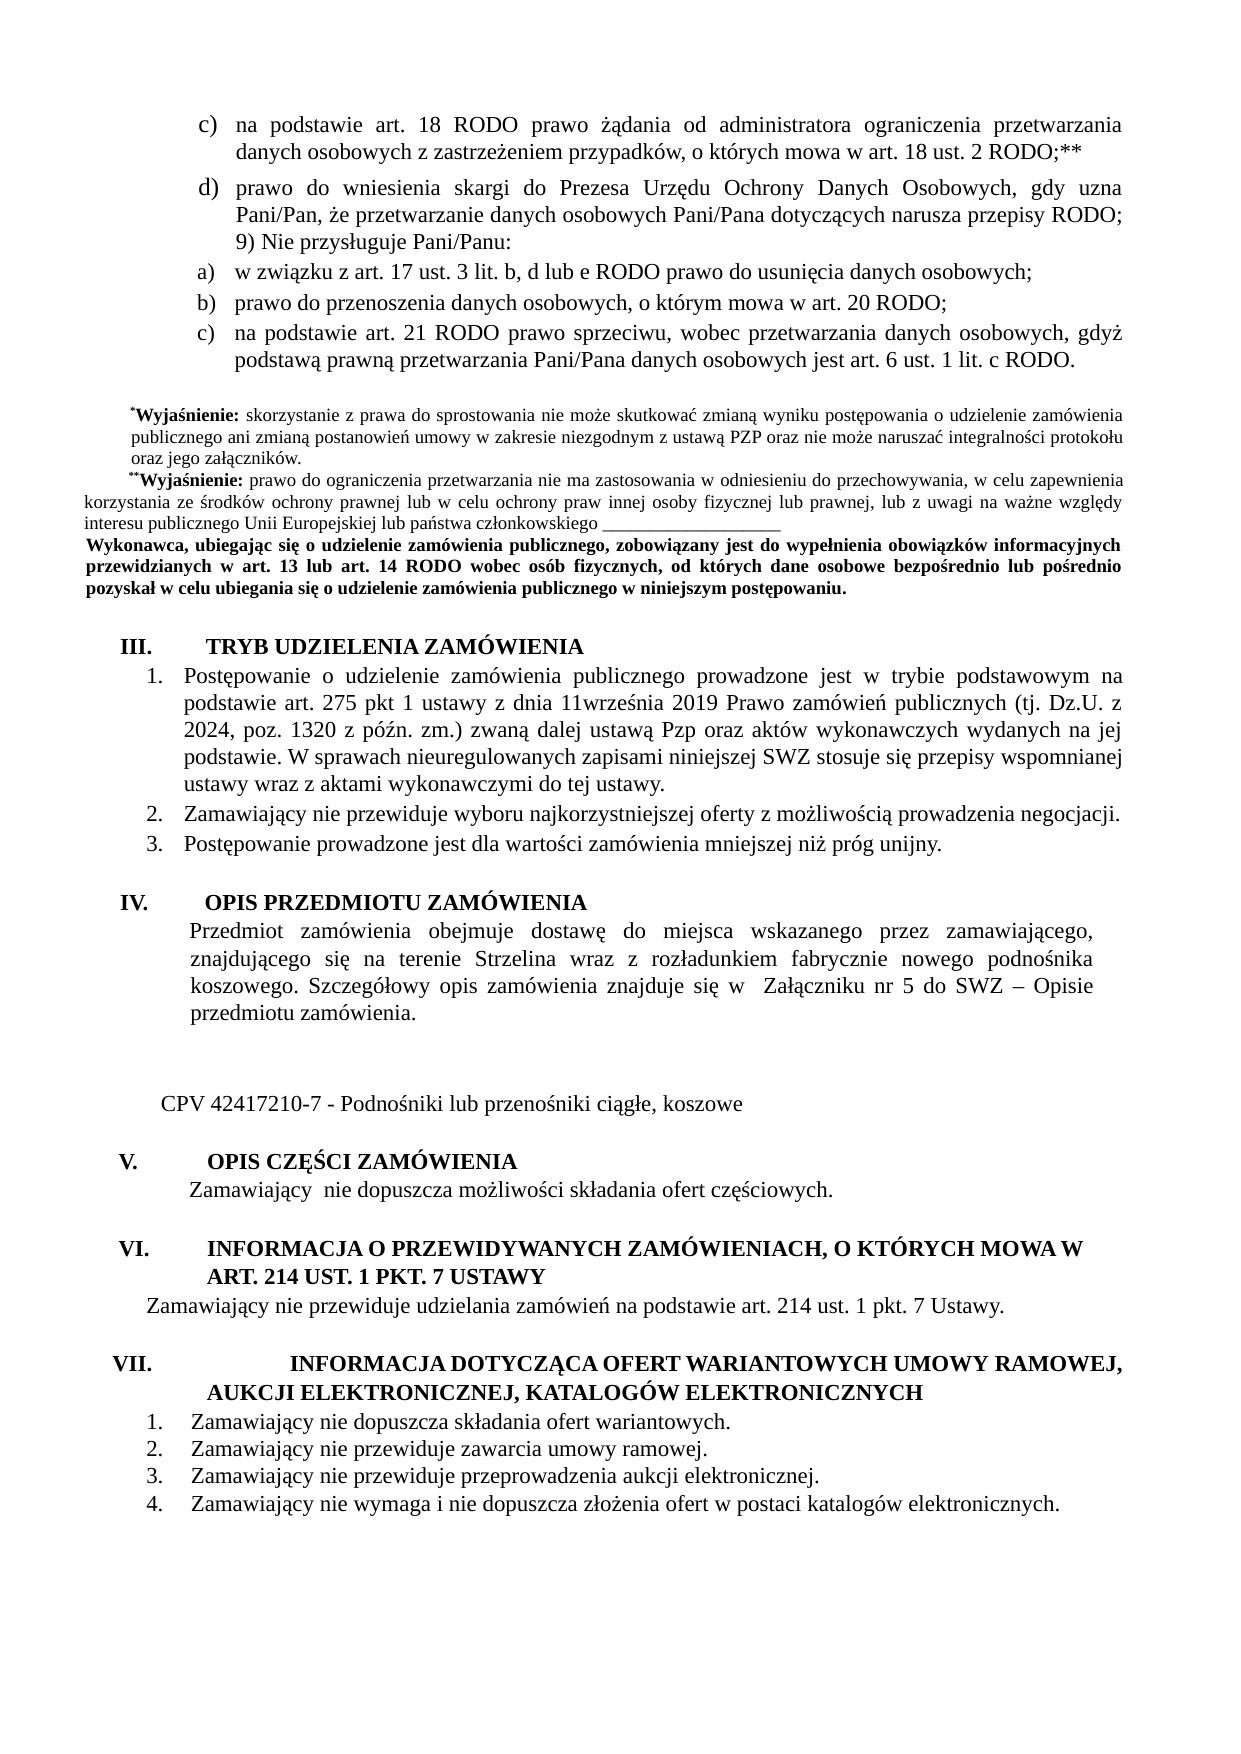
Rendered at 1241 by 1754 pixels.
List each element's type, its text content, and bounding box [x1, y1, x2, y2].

text Przedmiot zamówienia obejmuje dostawę do miejsca wskazanego przez zamawiającego, znajdującego się na terenie Strzelina wraz z rozładunkiem fabrycznie nowego podnośnika koszowego. Szczegółowy opis zamówienia znajduje się w Załączniku nr 5 do SWZ – Opisie przedmiotu zamówienia. [189, 918, 1094, 1025]
text **Wyjaśnienie: prawo do ograniczenia przetwarzania nie ma zastosowania w odniesieniu do przechowywania, w celu zapewnienia korzystania ze środków ochrony prawnej lub w celu ochrony praw innej osoby fizycznej lub prawnej, lub z uwagi na ważne względy interesu publicznego Unii Europejskiej lub państwa członkowskiego ___________________ [84, 469, 1125, 534]
text CPV 42417210-7 - Podnośniki lub przenośniki ciągłe, koszowe [161, 1089, 1124, 1116]
list Postępowanie o udzielenie zamówienia publicznego prowadzone jest w trybie podstawowym na podstawie art. 275 pkt 1 ustawy z dnia 11września 2019 Prawo zamówień publicznych (tj. Dz.U. z 2024, poz. 1320 z późn. zm.) zwaną dalej ustawą Pzp oraz aktów wykonawczych wydanych na jej podstawie. W sprawach nieuregulowanych zapisami niniejszej SWZ stosuje się przepisy wspomnianej ustawy wraz z aktami wykonawczymi do tej ustawy. [146, 662, 1124, 796]
text Zamawiający nie dopuszcza możliwości składania ofert częściowych. [189, 1176, 1124, 1203]
list prawo do wniesienia skargi do Prezesa Urzędu Ochrony Danych Osobowych, gdy uzna Pani/Pan, że przetwarzanie danych osobowych Pani/Pana dotyczących narusza przepisy RODO; 9) Nie przysługuje Pani/Panu: [198, 172, 1124, 255]
text ART. 214 UST. 1 PKT. 7 USTAWY [207, 1263, 1129, 1290]
text Zamawiający nie przewiduje udzielania zamówień na podstawie art. 214 ust. 1 pkt. 7 Ustawy. [146, 1292, 1124, 1318]
list prawo do przenoszenia danych osobowych, o którym mowa w art. 20 RODO; [197, 289, 1124, 316]
text Wykonawca, ubiegając się o udzielenie zamówienia publicznego, zobowiązany jest do wypełnienia obowiązków informacyjnych przewidzianych w art. 13 lub art. 14 RODO wobec osób fizycznych, od których dane osobowe bezpośrednio lub pośrednio pozyskał w celu ubiegania się o udzielenie zamówienia publicznego w niniejszym postępowaniu. [86, 534, 1122, 598]
list Zamawiający nie wymaga i nie dopuszcza złożenia ofert w postaci katalogów elektronicznych. [146, 1490, 1124, 1516]
subtitle IV. OPIS PRZEDMIOTU ZAMÓWIENIA [86, 889, 1129, 915]
text *Wyjaśnienie: skorzystanie z prawa do sprostowania nie może skutkować zmianą wyniku postępowania o udzielenie zamówienia publicznego ani zmianą postanowień umowy w zakresie niezgodnym z ustawą PZP oraz nie może naruszać integralności protokołu oraz jego załączników. [130, 404, 1125, 469]
list INFORMACJA O PRZEWIDYWANYCH ZAMÓWIENIACH, O KTÓRYCH MOWA W [118, 1235, 1124, 1261]
subtitle III. TRYB UDZIELENIA ZAMÓWIENIA [86, 633, 1129, 659]
list Zamawiający nie przewiduje wyboru najkorzystniejszej oferty z możliwością prowadzenia negocjacji. [146, 800, 1124, 827]
list w związku z art. 17 ust. 3 lit. b, d lub e RODO prawo do usunięcia danych osobowych; [197, 258, 1124, 285]
text AUKCJI ELEKTRONICZNEJ, KATALOGÓW ELEKTRONICZNYCH [207, 1379, 1124, 1405]
list na podstawie art. 18 RODO prawo żądania od administratora ograniczenia przetwarzania danych osobowych z zastrzeżeniem przypadków, o których mowa w art. 18 ust. 2 RODO;** [198, 109, 1124, 165]
list Zamawiający nie przewiduje zawarcia umowy ramowej. [146, 1435, 1124, 1461]
list Zamawiający nie dopuszcza składania ofert wariantowych. [146, 1408, 1124, 1434]
list na podstawie art. 21 RODO prawo sprzeciwu, wobec przetwarzania danych osobowych, gdyż podstawą prawną przetwarzania Pani/Pana danych osobowych jest art. 6 ust. 1 lit. c RODO. [197, 319, 1124, 373]
list OPIS CZĘŚCI ZAMÓWIENIA [118, 1148, 1124, 1174]
subtitle VII. INFORMACJA DOTYCZĄCA OFERT WARIANTOWYCH UMOWY RAMOWEJ, [86, 1350, 1129, 1377]
list Postępowanie prowadzone jest dla wartości zamówienia mniejszej niż próg unijny. [146, 830, 1124, 857]
list Zamawiający nie przewiduje przeprowadzenia aukcji elektronicznej. [146, 1462, 1124, 1489]
